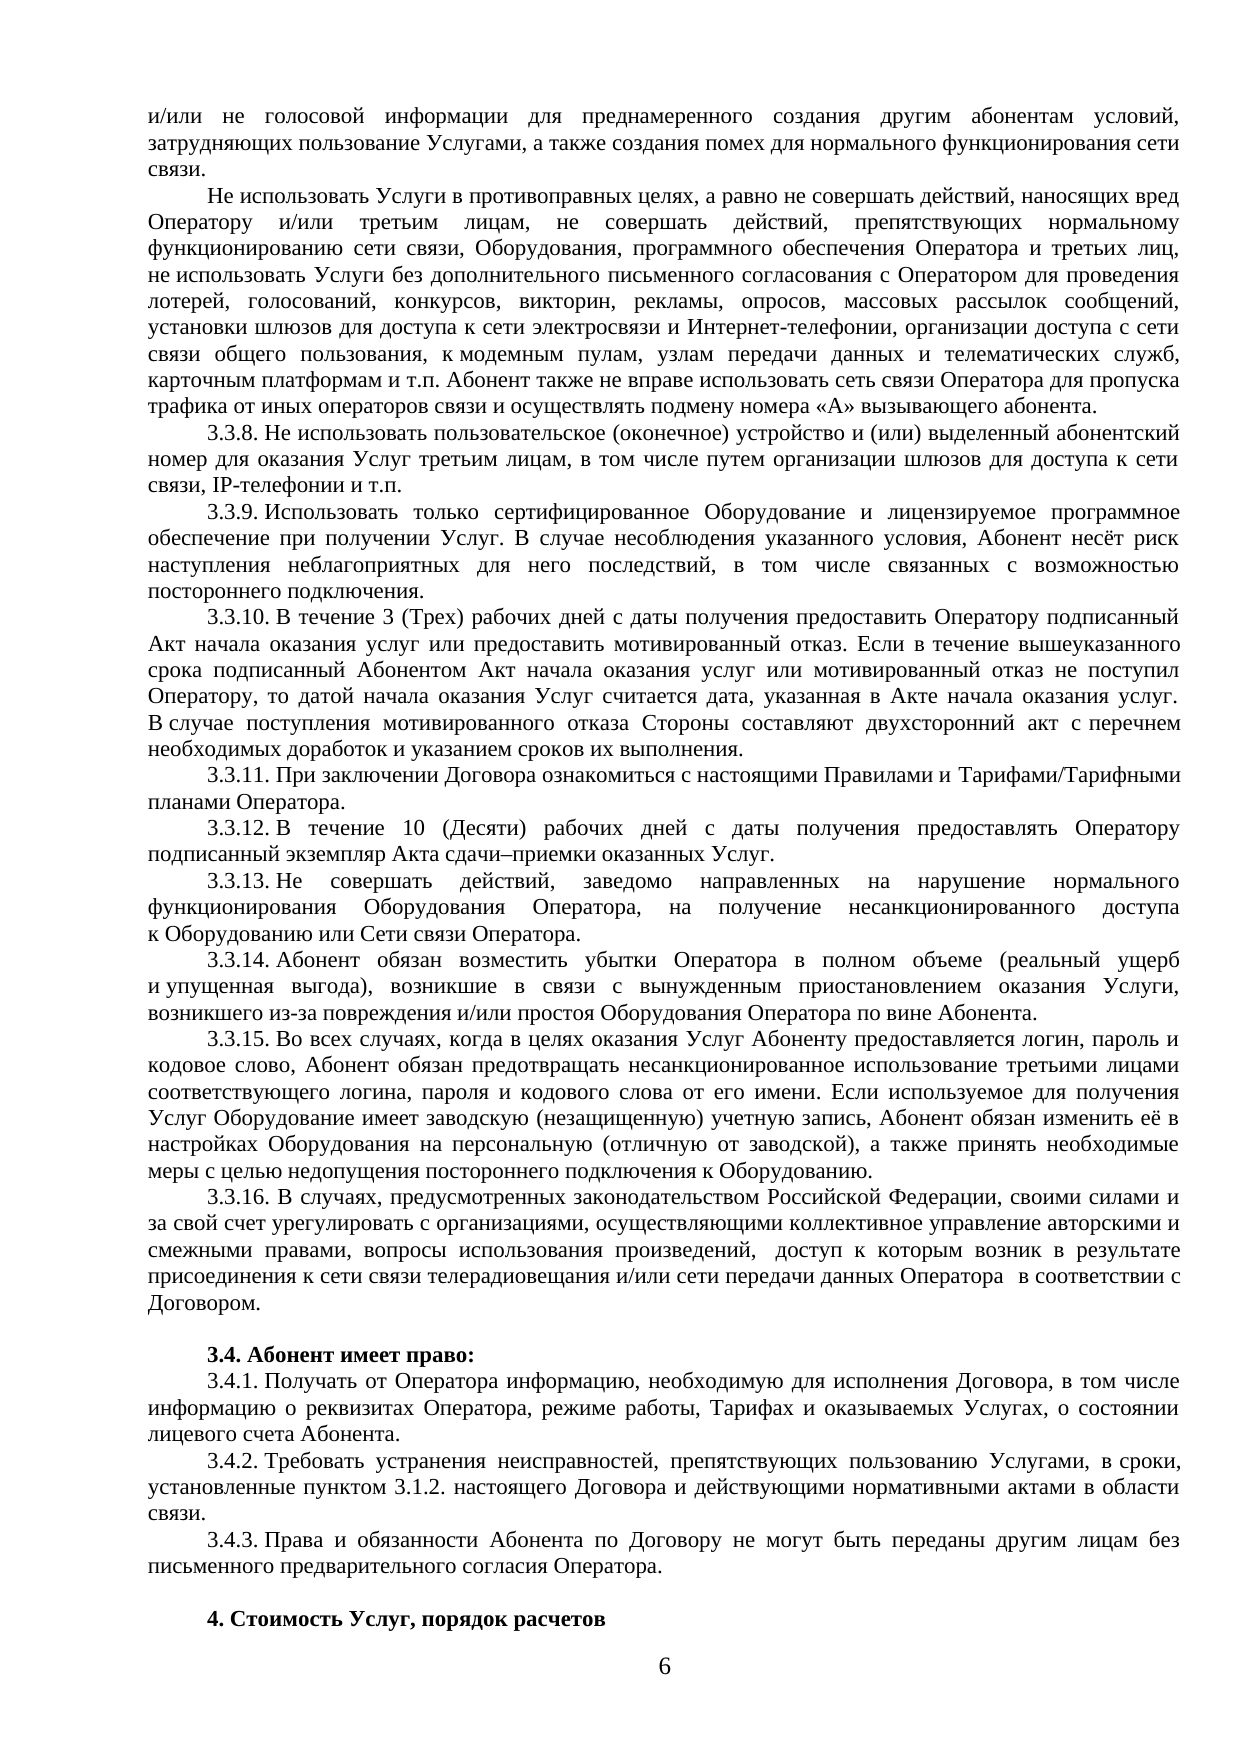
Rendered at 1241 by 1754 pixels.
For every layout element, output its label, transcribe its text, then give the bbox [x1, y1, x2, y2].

text 3.3.16. В случаях, предусмотренных законодательством Российской Федерации, своими силами и за свой счет урегулировать с организациями, осуществляющими коллективное управление авторскими и смежными правами, вопросы использования произведений, доступ к которым возник в результате присоединения к сети связи телерадиовещания и/или сети передачи данных Оператора в соответствии с Договором. [148, 1183, 1181, 1315]
text 3.4. Абонент имеет право: [148, 1341, 1181, 1368]
text 3.3.9. Использовать только сертифицированное Оборудование и лицензируемое программное обеспечение при получении Услуг. В случае несоблюдения указанного условия, Абонент несёт риск наступления неблагоприятных для него последствий, в том числе связанных с возможностью постороннего подключения. [148, 498, 1181, 603]
text Не использовать Услуги в противоправных целях, а равно не совершать действий, наносящих вред Оператору и/или третьим лицам, не совершать действий, препятствующих нормальному функционированию сети связи, Оборудования, программного обеспечения Оператора и третьих лиц, не использовать Услуги без дополнительного письменного согласования с Оператором для проведения лотерей, голосований, конкурсов, викторин, рекламы, опросов, массовых рассылок сообщений, установки шлюзов для доступа к сети электросвязи и Интернет-телефонии, организации доступа с сети связи общего пользования, к модемным пулам, узлам передачи данных и телематических служб, карточным платформам и т.п. Абонент также не вправе использовать сеть связи Оператора для пропуска трафика от иных операторов связи и осуществлять подмену номера «А» вызывающего абонента. [148, 182, 1181, 419]
text 3.3.14. Абонент обязан возместить убытки Оператора в полном объеме (реальный ущерб и упущенная выгода), возникшие в связи с вынужденным приостановлением оказания Услуги, возникшего из-за повреждения и/или простоя Оборудования Оператора по вине Абонента. [148, 946, 1181, 1025]
text 3.3.12. В течение 10 (Десяти) рабочих дней с даты получения предоставлять Оператору подписанный экземпляр Акта сдачи–приемки оказанных Услуг. [148, 814, 1181, 867]
text 3.3.10. В течение 3 (Трех) рабочих дней с даты получения предоставить Оператору подписанный Акт начала оказания услуг или предоставить мотивированный отказ. Если в течение вышеуказанного срока подписанный Абонентом Акт начала оказания услуг или мотивированный отказ не поступил Оператору, то датой начала оказания Услуг считается дата, указанная в Акте начала оказания услуг. В случае поступления мотивированного отказа Стороны составляют двухсторонний акт с перечнем необходимых доработок и указанием сроков их выполнения. [148, 603, 1181, 761]
text 3.3.11. При заключении Договора ознакомиться с настоящими Правилами и Тарифами/Тарифными планами Оператора. [148, 761, 1181, 814]
text 3.3.13. Не совершать действий, заведомо направленных на нарушение нормального функционирования Оборудования Оператора, на получение несанкционированного доступа к Оборудованию или Сети связи Оператора. [148, 867, 1181, 946]
text 3.3.15. Во всех случаях, когда в целях оказания Услуг Абоненту предоставляется логин, пароль и кодовое слово, Абонент обязан предотвращать несанкционированное использование третьими лицами соответствующего логина, пароля и кодового слова от его имени. Если используемое для получения Услуг Оборудование имеет заводскую (незащищенную) учетную запись, Абонент обязан изменить её в настройках Оборудования на персональную (отличную от заводской), а также принять необходимые меры с целью недопущения постороннего подключения к Оборудованию. [148, 1025, 1181, 1183]
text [148, 103, 1181, 182]
text 3.3.8. Не использовать пользовательское (оконечное) устройство и (или) выделенный абонентский номер для оказания Услуг третьим лицам, в том числе путем организации шлюзов для доступа к сети связи, IP-телефонии и т.п. [148, 419, 1181, 498]
text 4. Стоимость Услуг, порядок расчетов [148, 1605, 1181, 1631]
text 3.4.2. Требовать устранения неисправностей, препятствующих пользованию Услугами, в сроки, установленные пунктом 3.1.2. настоящего Договора и действующими нормативными актами в области связи. [148, 1447, 1181, 1526]
text 3.4.3. Права и обязанности Абонента по Договору не могут быть переданы другим лицам без письменного предварительного согласия Оператора. [148, 1526, 1181, 1578]
text 3.4.1. Получать от Оператора информацию, необходимую для исполнения Договора, в том числе информацию о реквизитах Оператора, режиме работы, Тарифах и оказываемых Услугах, о состоянии лицевого счета Абонента. [148, 1368, 1181, 1447]
